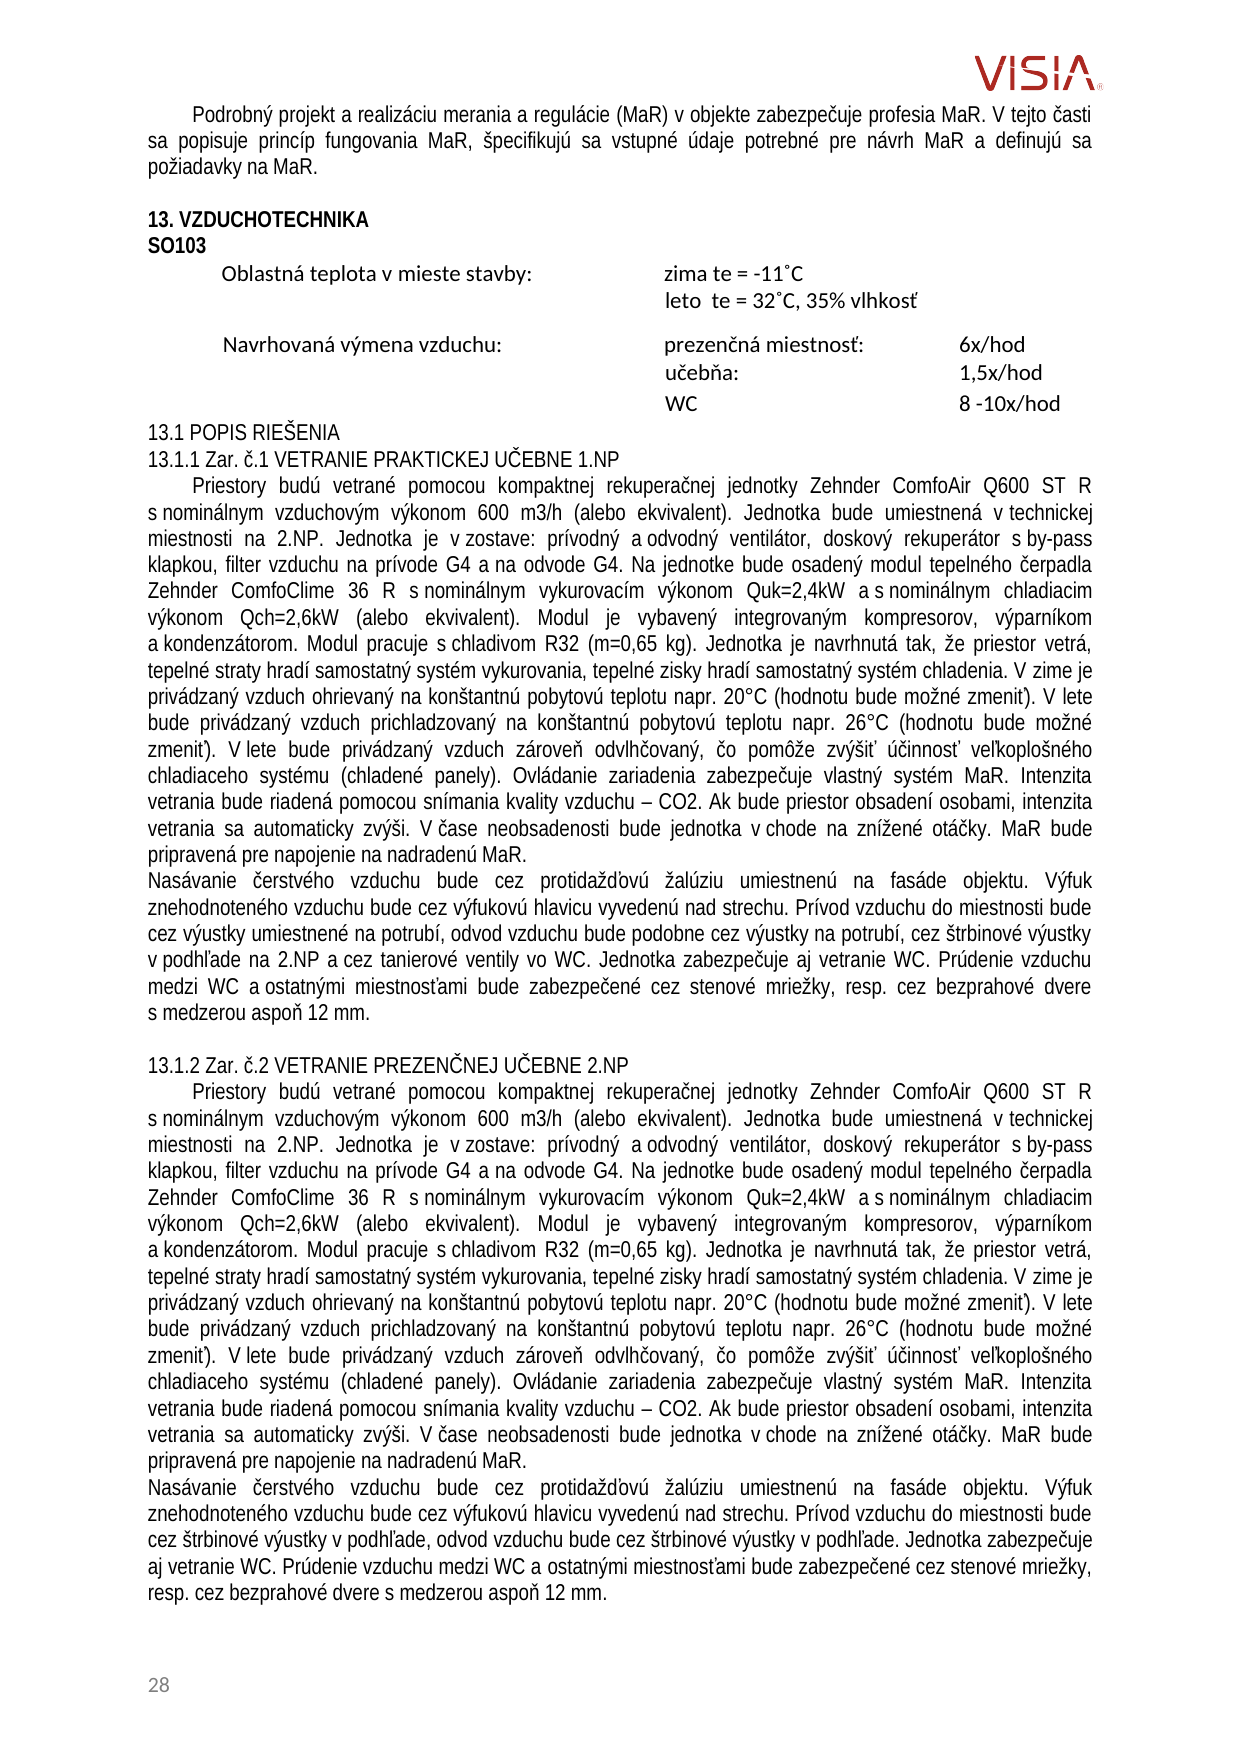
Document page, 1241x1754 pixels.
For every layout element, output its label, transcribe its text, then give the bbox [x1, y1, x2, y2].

text Nasávanie čerstvého vzduchu bude cez protidažďovú žalúziu umiestnenú na fasáde objektu. Výfuk znehodnoteného vzduchu bude cez výfukovú hlavicu vyvedenú nad strechu. Prívod vzduchu do miestnosti bude cez štrbinové výustky v podhľade, odvod vzduchu bude cez štrbinové výustky v podhľade. Jednotka zabezpečuje aj vetranie WC. Prúdenie vzduchu medzi WC a ostatnými miestnosťami bude zabezpečené cez stenové mriežky, resp. cez bezprahové dvere s medzerou aspoň 12 mm. [148, 1473, 1092, 1605]
text Navrhovaná výmena vzduchu: prezenčná miestnosť: 6x/hod [223, 330, 1092, 358]
text 13.1.1 Zar. č.1 VETRANIE PRAKTICKEJ UČEBNE 1.NP [148, 446, 1092, 472]
text Priestory budú vetrané pomocou kompaktnej rekuperačnej jednotky Zehnder ComfoAir Q600 ST R s nominálnym vzduchovým výkonom 600 m3/h (alebo ekvivalent). Jednotka bude umiestnená v technickej miestnosti na 2.NP. Jednotka je v zostave: prívodný a odvodný ventilátor, doskový rekuperátor s by-pass klapkou, filter vzduchu na prívode G4 a na odvode G4. Na jednotke bude osadený modul tepelného čerpadla Zehnder ComfoClime 36 R s nominálnym vykurovacím výkonom Quk=2,4kW a s nominálnym chladiacim výkonom Qch=2,6kW (alebo ekvivalent). Modul je vybavený integrovaným kompresorov, výparníkom a kondenzátorom. Modul pracuje s chladivom R32 (m=0,65 kg). Jednotka je navrhnutá tak, že priestor vetrá, tepelné straty hradí samostatný systém vykurovania, tepelné zisky hradí samostatný systém chladenia. V zime je privádzaný vzduch ohrievaný na konštantnú pobytovú teplotu napr. 20°C (hodnotu bude možné zmeniť). V lete bude privádzaný vzduch prichladzovaný na konštantnú pobytovú teplotu napr. 26°C (hodnotu bude možné zmeniť). V lete bude privádzaný vzduch zároveň odvlhčovaný, čo pomôže zvýšiť účinnosť veľkoplošného chladiaceho systému (chladené panely). Ovládanie zariadenia zabezpečuje vlastný systém MaR. Intenzita vetrania bude riadená pomocou snímania kvality vzduchu – CO2. Ak bude priestor obsadení osobami, intenzita vetrania sa automaticky zvýši. V čase neobsadenosti bude jednotka v chode na znížené otáčky. MaR bude pripravená pre napojenie na nadradenú MaR. [148, 1078, 1092, 1473]
text 13. VZDUCHOTECHNIKA [148, 206, 1092, 232]
text Nasávanie čerstvého vzduchu bude cez protidažďovú žalúziu umiestnenú na fasáde objektu. Výfuk znehodnoteného vzduchu bude cez výfukovú hlavicu vyvedenú nad strechu. Prívod vzduchu do miestnosti bude cez výustky umiestnené na potrubí, odvod vzduchu bude podobne cez výustky na potrubí, cez štrbinové výustky v podhľade na 2.NP a cez tanierové ventily vo WC. Jednotka zabezpečuje aj vetranie WC. Prúdenie vzduchu medzi WC a ostatnými miestnosťami bude zabezpečené cez stenové mriežky, resp. cez bezprahové dvere s medzerou aspoň 12 mm. [148, 867, 1092, 1026]
text 13.1 POPIS RIEŠENIA [148, 419, 1092, 446]
text SO103 [148, 232, 1092, 259]
text 13.1.2 Zar. č.2 VETRANIE PREZENČNEJ UČEBNE 2.NP [148, 1052, 1092, 1078]
text Oblastná teplota v mieste stavby: zima te = -11˚C [148, 259, 1092, 287]
text Priestory budú vetrané pomocou kompaktnej rekuperačnej jednotky Zehnder ComfoAir Q600 ST R s nominálnym vzduchovým výkonom 600 m3/h (alebo ekvivalent). Jednotka bude umiestnená v technickej miestnosti na 2.NP. Jednotka je v zostave: prívodný a odvodný ventilátor, doskový rekuperátor s by-pass klapkou, filter vzduchu na prívode G4 a na odvode G4. Na jednotke bude osadený modul tepelného čerpadla Zehnder ComfoClime 36 R s nominálnym vykurovacím výkonom Quk=2,4kW a s nominálnym chladiacim výkonom Qch=2,6kW (alebo ekvivalent). Modul je vybavený integrovaným kompresorov, výparníkom a kondenzátorom. Modul pracuje s chladivom R32 (m=0,65 kg). Jednotka je navrhnutá tak, že priestor vetrá, tepelné straty hradí samostatný systém vykurovania, tepelné zisky hradí samostatný systém chladenia. V zime je privádzaný vzduch ohrievaný na konštantnú pobytovú teplotu napr. 20°C (hodnotu bude možné zmeniť). V lete bude privádzaný vzduch prichladzovaný na konštantnú pobytovú teplotu napr. 26°C (hodnotu bude možné zmeniť). V lete bude privádzaný vzduch zároveň odvlhčovaný, čo pomôže zvýšiť účinnosť veľkoplošného chladiaceho systému (chladené panely). Ovládanie zariadenia zabezpečuje vlastný systém MaR. Intenzita vetrania bude riadená pomocou snímania kvality vzduchu – CO2. Ak bude priestor obsadení osobami, intenzita vetrania sa automaticky zvýši. V čase neobsadenosti bude jednotka v chode na znížené otáčky. MaR bude pripravená pre napojenie na nadradenú MaR. [148, 472, 1092, 867]
text leto te = 32˚C, 35% vlhkosť [665, 287, 1092, 315]
picture [974, 55, 1104, 91]
text Podrobný projekt a realizáciu merania a regulácie (MaR) v objekte zabezpečuje profesia MaR. V tejto časti sa popisuje princíp fungovania MaR, špecifikujú sa vstupné údaje potrebné pre návrh MaR a definujú sa požiadavky na MaR. [148, 101, 1092, 179]
text WC 8 -10x/hod [591, 389, 1092, 417]
text učebňa: 1,5x/hod [591, 358, 1092, 386]
